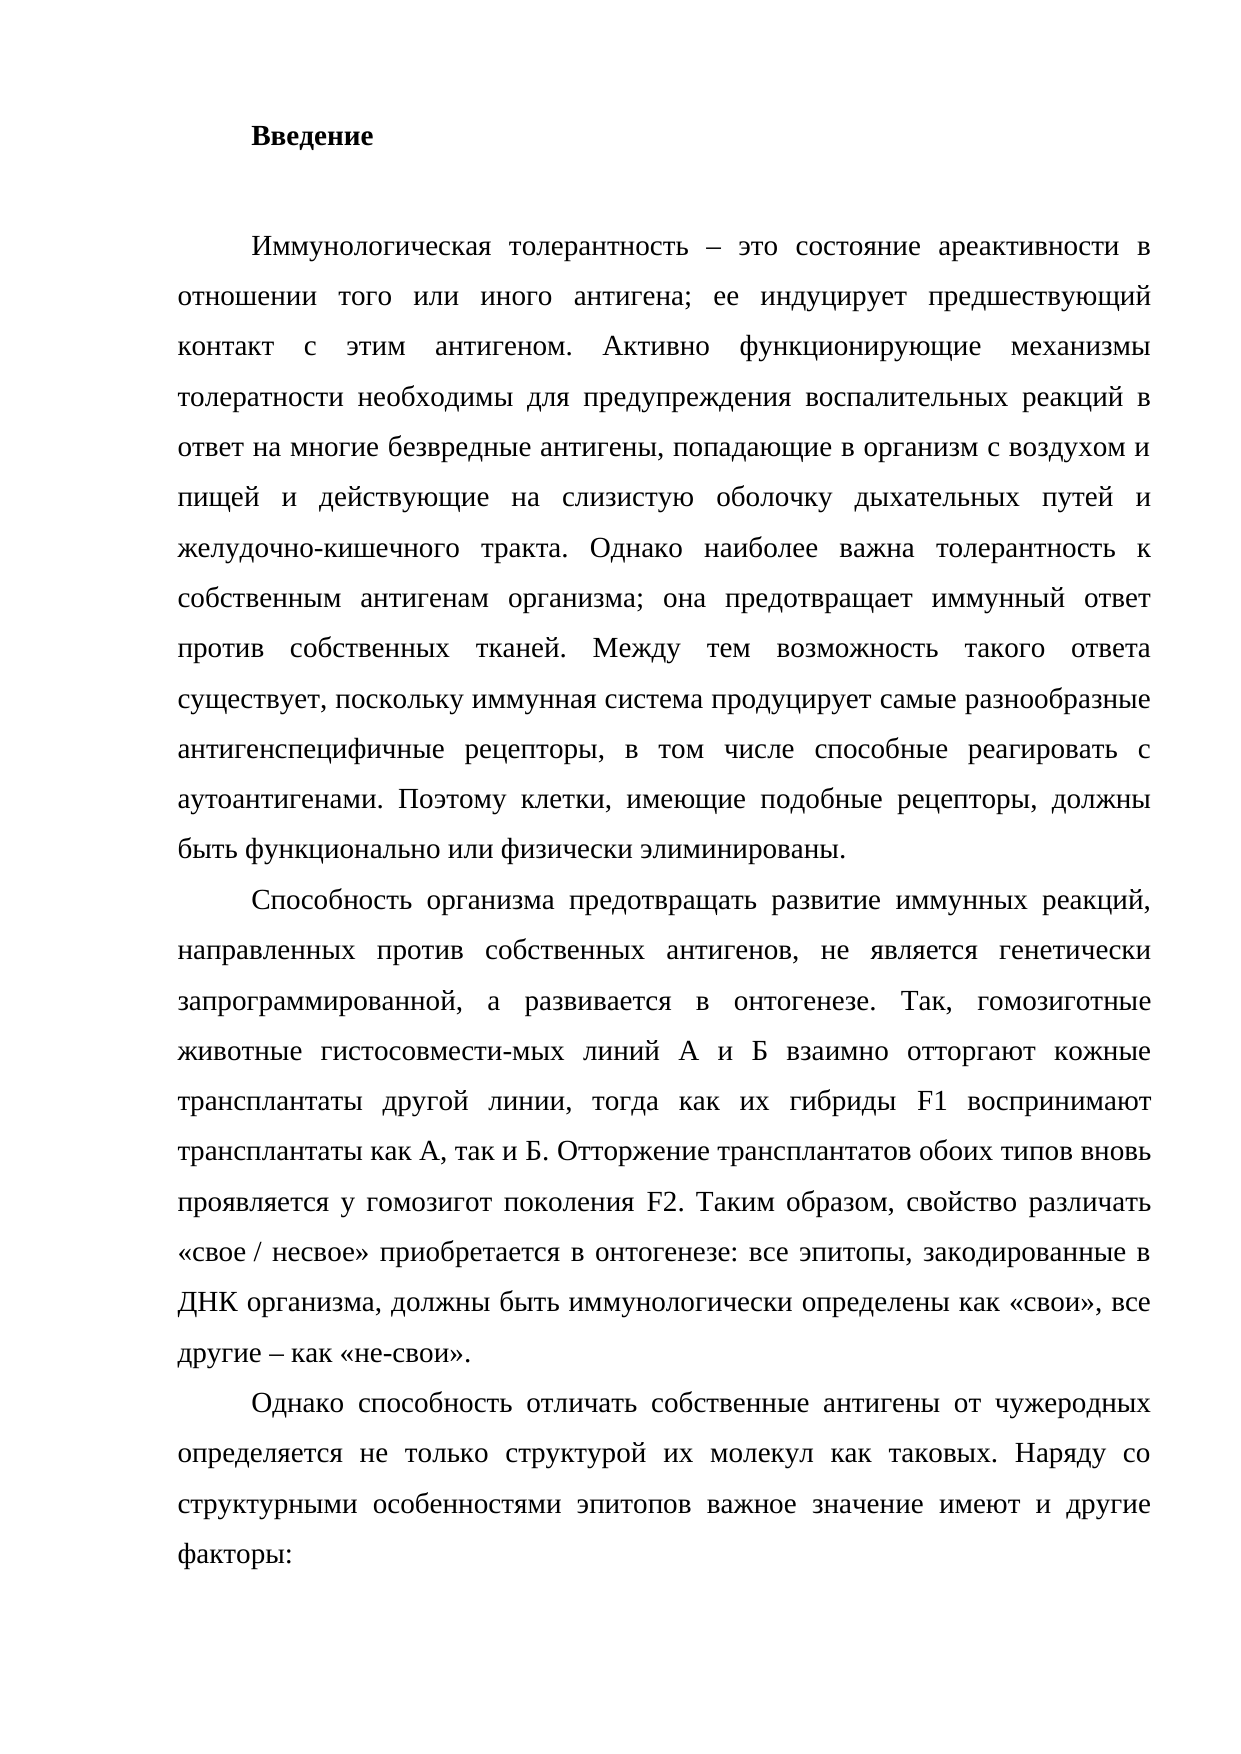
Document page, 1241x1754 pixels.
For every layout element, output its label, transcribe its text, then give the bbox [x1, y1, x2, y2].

text Однако способность отличать собственные антигены от чужеродных определяется не только структурой их молекул как таковых. Наряду со структурными особенностями эпитопов важное значение имеют и другие факторы: [177, 1385, 1152, 1569]
text Введение [177, 118, 1152, 152]
text Способность организма предотвращать развитие иммунных реакций, направленных против собственных антигенов, не является генетически запрограммированной, а развивается в онтогенезе. Так, гомозиготные животные гистосовмести-мых линий А и Б взаимно отторгают кожные трансплантаты другой линии, тогда как их гибриды F1 воспринимают трансплантаты как А, так и Б. Отторжение трансплантатов обоих типов вновь проявляется у гомозигот поколения F2. Таким образом, свойство различать «свое / несвое» приобретается в онтогенезе: все эпитопы, закодированные в ДНК организма, должны быть иммунологически определены как «свои», все другие – как «не-свои». [177, 882, 1152, 1368]
text Иммунологическая толерантность – это состояние ареактивности в отношении того или иного антигена; ее индуцирует предшествующий контакт с этим антигеном. Активно функционирующие механизмы толератности необходимы для предупреждения воспалительных реакций в ответ на многие безвредные антигены, попадающие в организм с воздухом и пищей и действующие на слизистую оболочку дыхательных путей и желудочно-кишечного тракта. Однако наиболее важна толерантность к собственным антигенам организма; она предотвращает иммунный ответ против собственных тканей. Между тем возможность такого ответа существует, поскольку иммунная система продуцирует самые разнообразные антигенспецифичные рецепторы, в том числе способные реагировать с аутоантигенами. Поэтому клетки, имеющие подобные рецепторы, должны быть функционально или физически элиминированы. [177, 228, 1152, 865]
